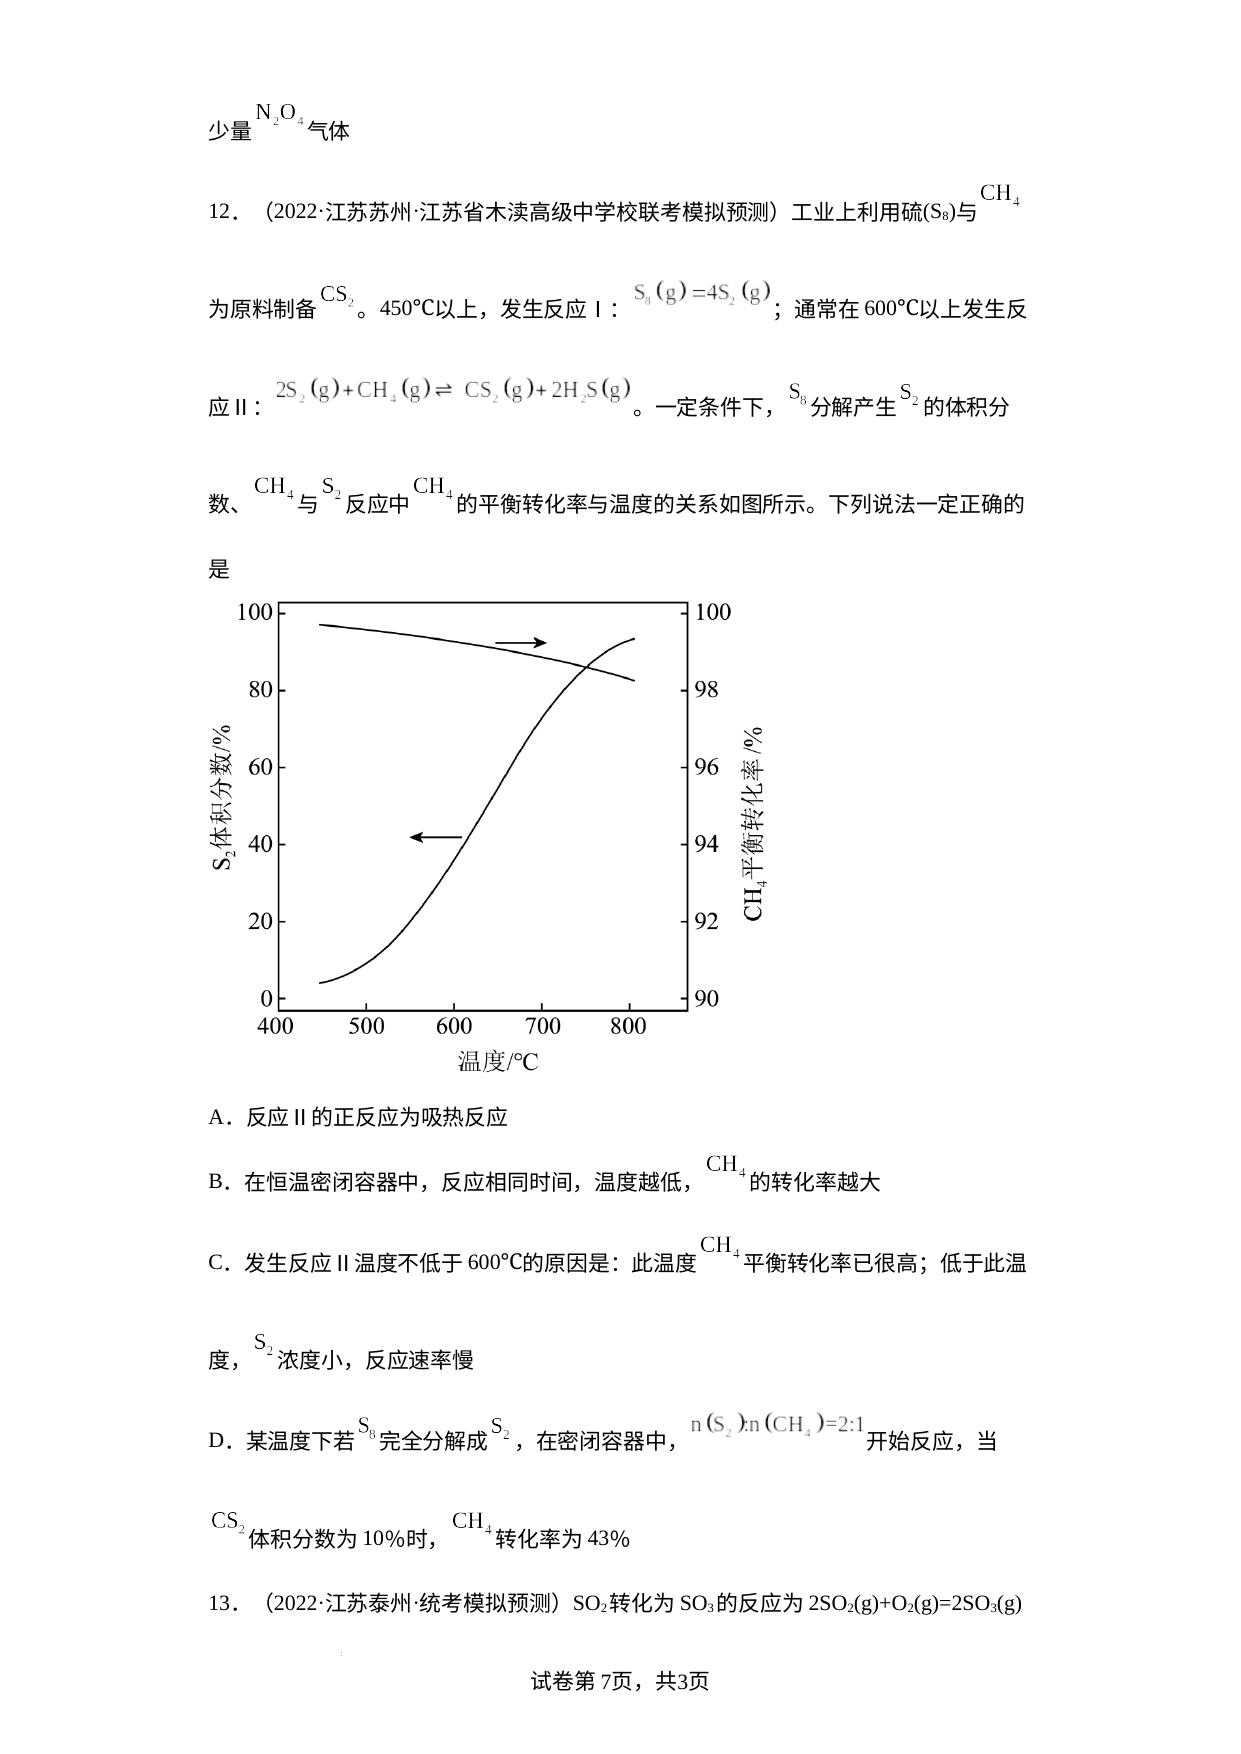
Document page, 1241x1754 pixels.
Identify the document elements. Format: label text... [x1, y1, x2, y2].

picture [208, 600, 774, 1077]
text C．发生反应Ⅱ温度不低于600℃的原因是：此温度平衡转化率已很高；低于此温度，浓度小，反应速率慢 [208, 1229, 1032, 1392]
text B．在恒温密闭容器中，反应相同时间，温度越低，的转化率越大 [208, 1148, 1032, 1213]
text D．某温度下若完全分解成，在密闭容器中，开始反应，当体积分数为10％时，转化率为43％ [208, 1407, 1032, 1570]
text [208, 1586, 1032, 1618]
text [208, 97, 1032, 162]
text A．反应Ⅱ的正反应为吸热反应 [208, 1100, 1032, 1132]
text 12．（2022·江苏苏州·江苏省木渎高级中学校联考模拟预测）工业上利用硫(S8)与为原料制备。450℃以上，发生反应Ⅰ：；通常在600℃以上发生反应Ⅱ：。一定条件下，分解产生的体积分数、与反应中的平衡转化率与温度的关系如图所示。下列说法一定正确的是 [208, 178, 1032, 584]
